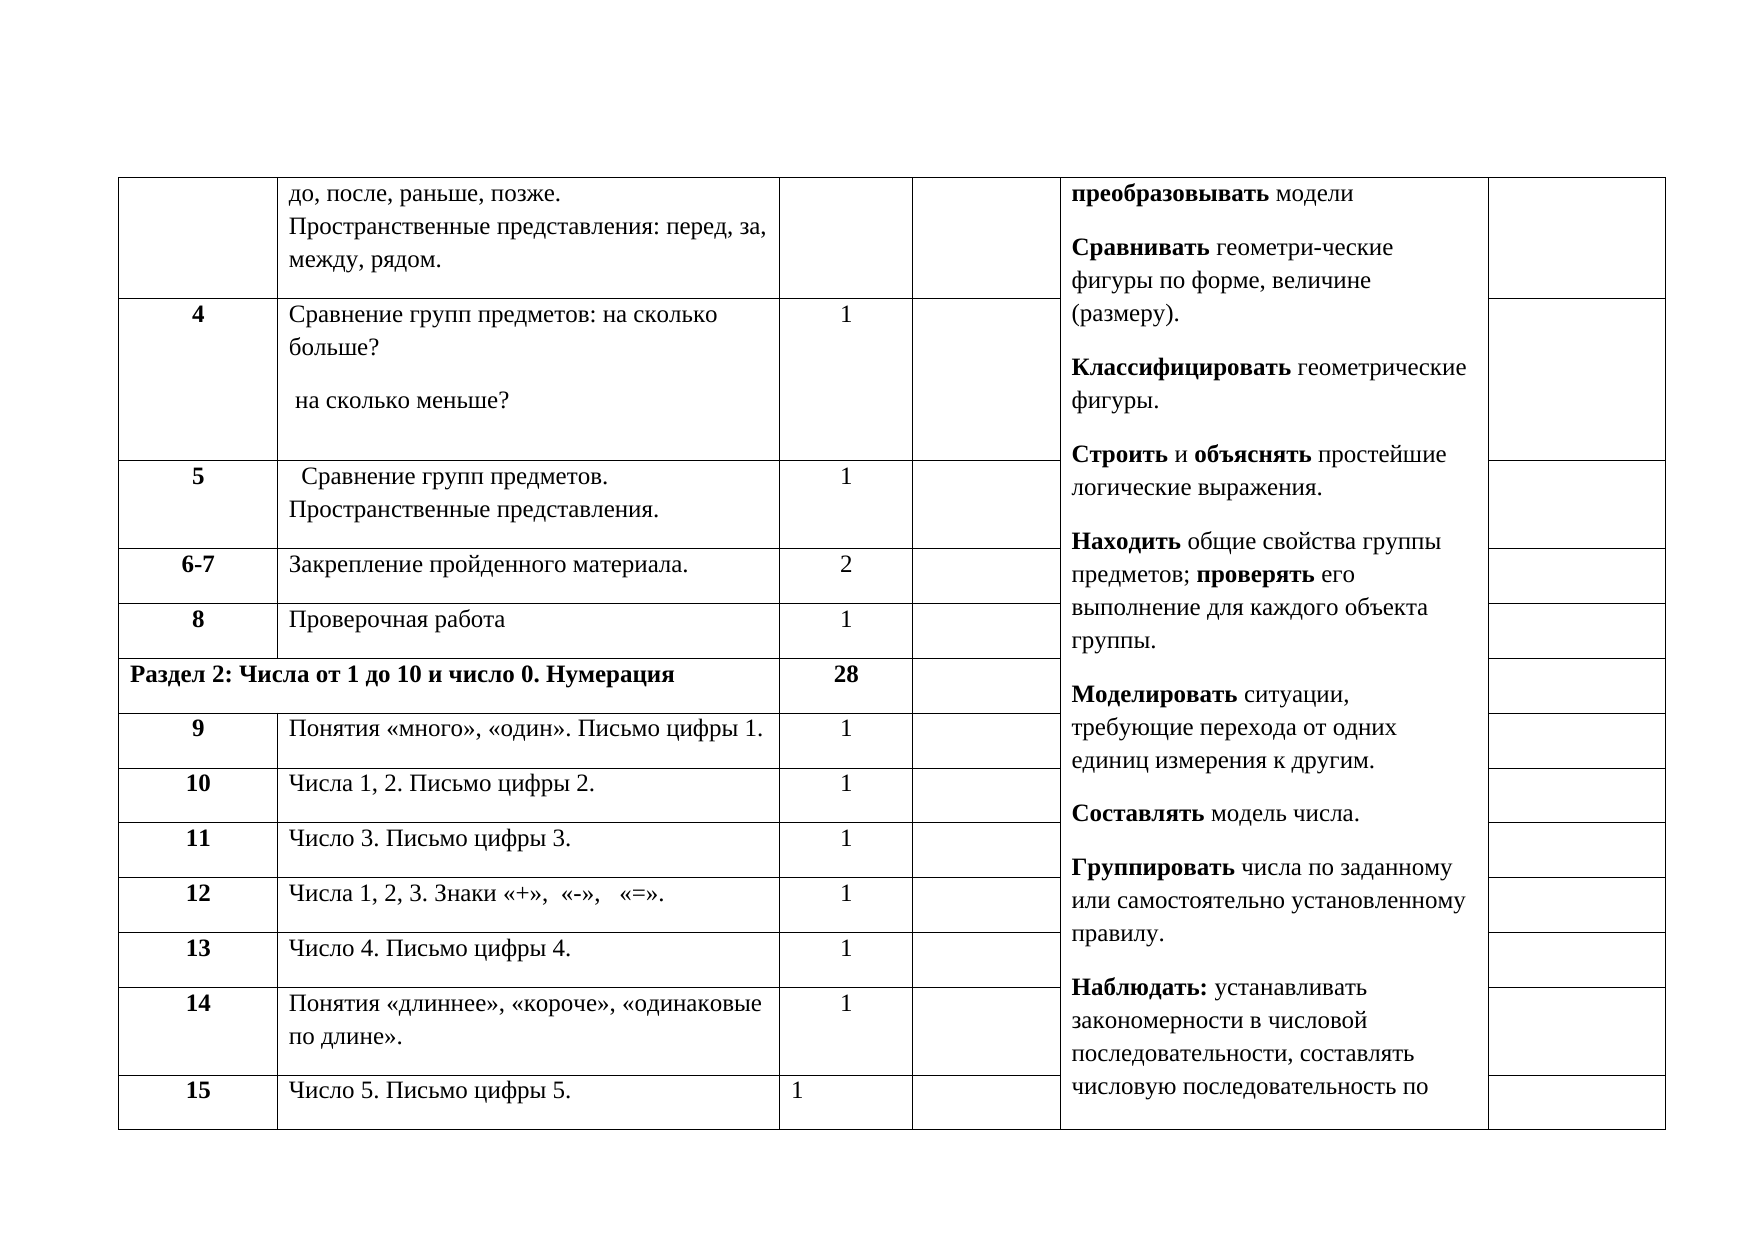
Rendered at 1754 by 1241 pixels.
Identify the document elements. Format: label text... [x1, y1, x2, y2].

table_cell 1 [780, 178, 912, 298]
table_cell Сравнение групп предметов: на сколько больше? на сколько меньше? [278, 299, 779, 460]
table_cell Число 4. Письмо цифры 4. [278, 933, 779, 987]
table_cell [913, 604, 1060, 658]
table_cell [913, 461, 1060, 548]
table_cell 4 [119, 299, 277, 460]
table_cell [1489, 878, 1665, 932]
table_cell [913, 769, 1060, 822]
table_cell 15 [119, 1076, 277, 1129]
table_cell 5 [119, 461, 277, 548]
table_cell [913, 178, 1060, 298]
table_cell Числа 1, 2, 3. Знаки «+», «-», «=». [278, 878, 779, 932]
table_cell [913, 659, 1060, 712]
table_cell 9 [119, 714, 277, 767]
table_cell 1 [780, 604, 912, 658]
table_cell 11 [119, 823, 277, 877]
table_cell 8 [119, 604, 277, 658]
table_cell [1489, 659, 1665, 712]
table_cell [913, 823, 1060, 877]
table_cell Сравнение групп предметов. Пространственные представления. [278, 461, 779, 548]
table_cell [1489, 823, 1665, 877]
table_cell Закрепление пройденного материала. [278, 549, 779, 603]
table_cell [1489, 933, 1665, 987]
table_cell 1 [780, 878, 912, 932]
table_cell 13 [119, 933, 277, 987]
table_cell 3 [119, 178, 277, 298]
table_cell [1489, 1076, 1665, 1129]
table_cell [278, 178, 779, 298]
table_cell 1 [780, 714, 912, 767]
table_cell [913, 1076, 1060, 1129]
table_cell 2 [780, 549, 912, 603]
table_cell [1489, 604, 1665, 658]
table_cell 1 [780, 988, 912, 1074]
table_cell [913, 549, 1060, 603]
table_cell 6-7 [119, 549, 277, 603]
table_cell Понятия «много», «один». Письмо цифры 1. [278, 714, 779, 767]
table_cell 28 [780, 659, 912, 712]
table_cell 12 [119, 878, 277, 932]
table_cell Число 3. Письмо цифры 3. [278, 823, 779, 877]
table_cell 1 [780, 1076, 912, 1129]
table_cell Понятия «длиннее», «короче», «одинаковые по длине». [278, 988, 779, 1074]
table_cell [1489, 299, 1665, 460]
table_cell [913, 878, 1060, 932]
table_cell [913, 988, 1060, 1074]
table_cell [1489, 769, 1665, 822]
table_cell 1 [780, 461, 912, 548]
table_cell [913, 299, 1060, 460]
table_cell Числа 1, 2. Письмо цифры 2. [278, 769, 779, 822]
table_cell 1 [780, 769, 912, 822]
table_cell [1489, 178, 1665, 298]
table_cell [1489, 549, 1665, 603]
table_cell [1489, 714, 1665, 767]
table_cell [1489, 988, 1665, 1074]
table_cell 10 [119, 769, 277, 822]
table_cell 1 [780, 933, 912, 987]
table_cell 1 [780, 299, 912, 460]
table_cell Число 5. Письмо цифры 5. [278, 1076, 779, 1129]
table_cell 14 [119, 988, 277, 1074]
table_cell [913, 714, 1060, 767]
table_cell [913, 933, 1060, 987]
table_cell [1489, 461, 1665, 548]
table_cell Проверочная работа [278, 604, 779, 658]
table_cell Раздел 2: Числа от 1 до 10 и число 0. Нумерация [119, 659, 779, 712]
table_cell 1 [780, 823, 912, 877]
